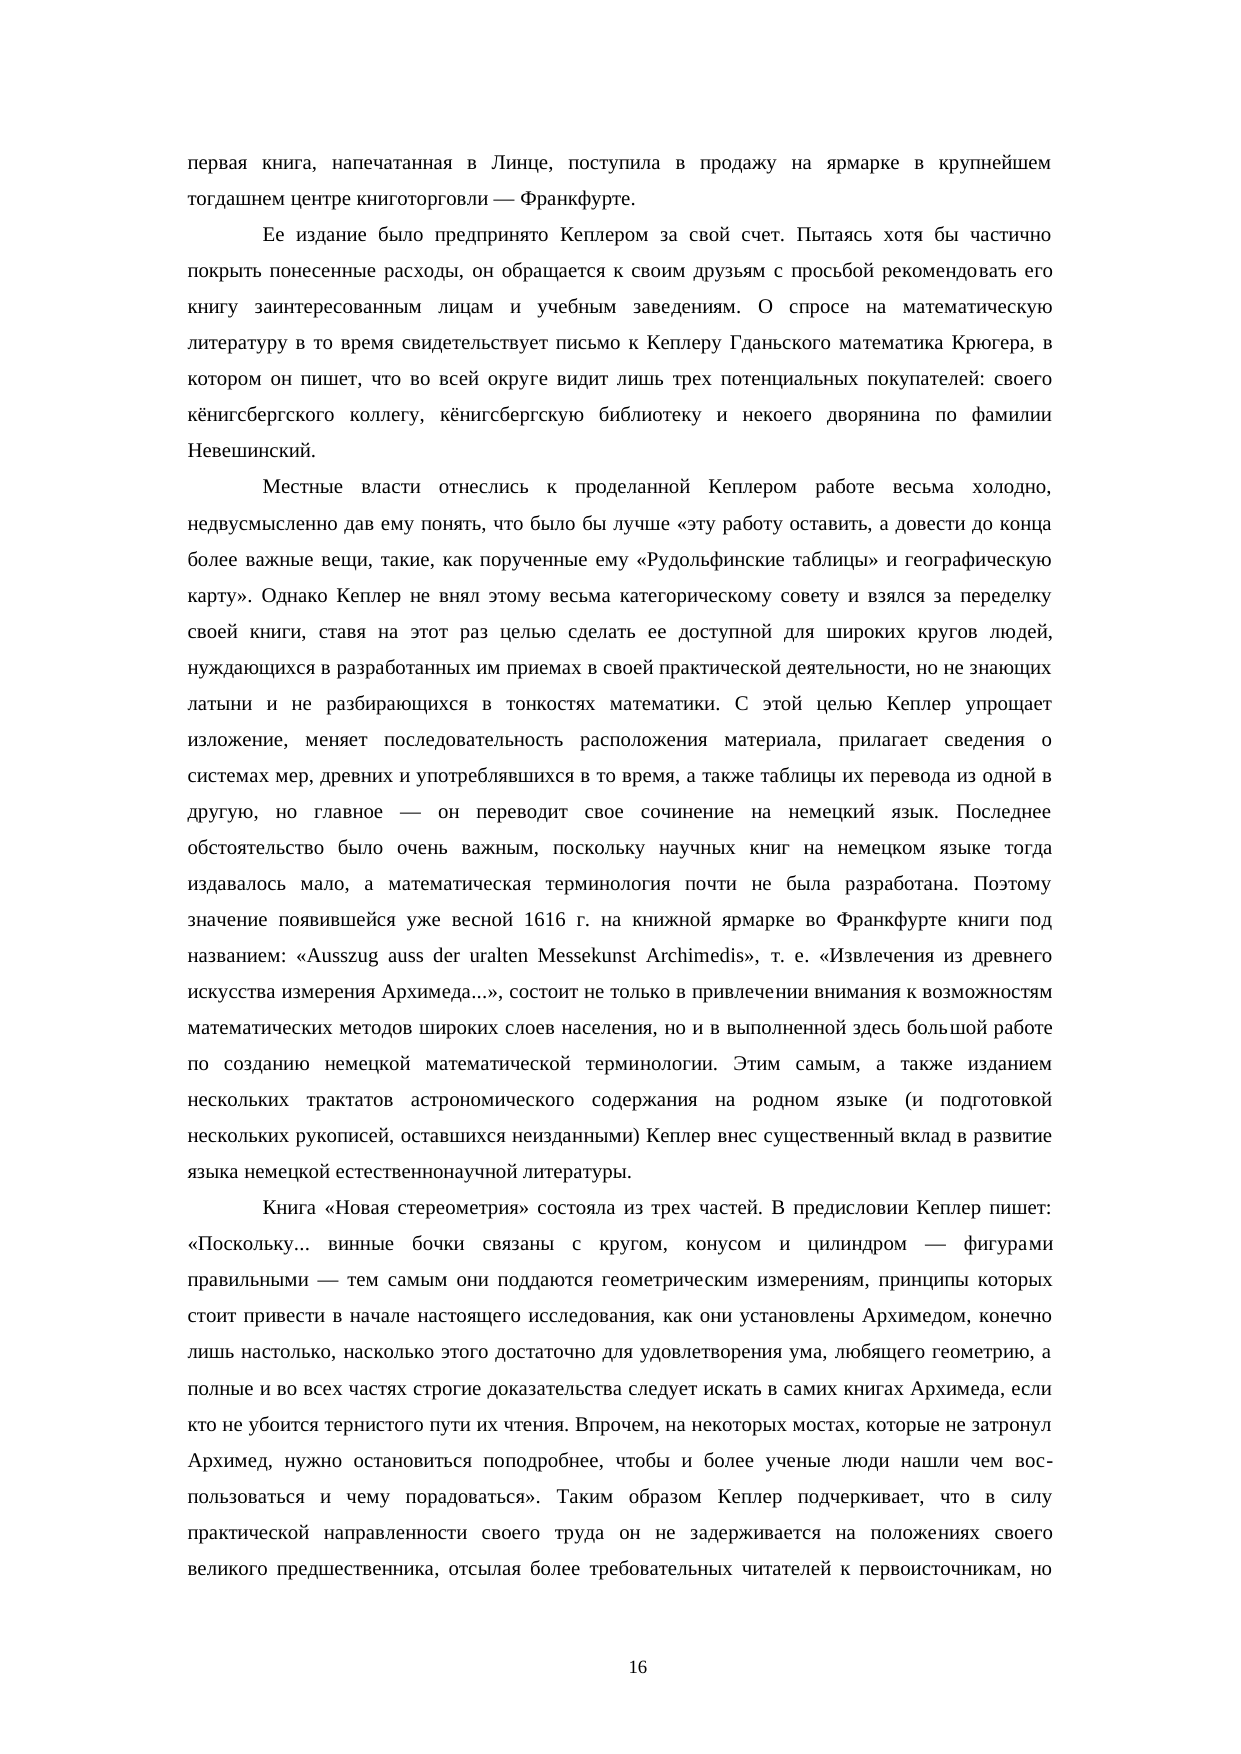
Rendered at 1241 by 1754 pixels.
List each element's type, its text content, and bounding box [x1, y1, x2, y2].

text Местные власти отнеслись к проделанной Кеплером работе весьма холодно, недвусмысленно дав ему понять, что было бы лучше «эту работу оставить, а довести до конца более важные вещи, такие, как порученные ему «Рудольфинские таблицы» и географическую карту». Однако Кеплер не внял этому весьма категорическому совету и взялся за переделку своей книги, ставя на этот раз целью сделать ее доступной для широких кругов людей, нуждающихся в разработанных им приемах в своей практической деятельности, но не знающих латыни и не разбирающихся в тонкостях математики. С этой целью Кеплер упрощает изложение, меняет последовательность расположения материала, прилагает сведения о системах мер, древних и употреблявшихся в то время, а также таблицы их перевода из одной в другую, но главное — он переводит свое сочинение на немецкий язык. Последнее обстоятельство было очень важным, поскольку научных книг на немецком языке тогда издавалось мало, а математическая терминология почти не была разработана. Поэтому значение появившейся уже весной 1616 г. на книжной ярмарке во Франкфурте книги под названием: «Ausszug auss der uralten Messekunst Archimedis», т. е. «Извлечения из древнего искусства измерения Архимеда...», состоит не только в привлечении внимания к возможностям математических методов широких слоев населения, но и в выполненной здесь большой работе по созданию немецкой математической терминологии. Этим самым, а также изданием нескольких трактатов астрономического содержания на родном языке (и подготовкой нескольких рукописей, оставшихся неизданными) Кеплер внес существенный вклад в развитие языка немецкой естественнонаучной литературы. [187, 474, 1053, 1183]
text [187, 150, 1053, 210]
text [187, 1195, 1053, 1580]
text Ее издание было предпринято Кеплером за свой счет. Пытаясь хотя бы частично покрыть понесенные расходы, он обращается к своим друзьям с просьбой рекомендовать его книгу заинтересованным лицам и учебным заведениям. О спросе на математическую литературу в то время свидетельствует письмо к Кеплеру Гданьского математика Крюгера, в котором он пишет, что во всей округе видит лишь трех потенциальных покупателей: своего кёнигсбергского коллегу, кёнигсбергскую библиотеку и некоего дворянина по фамилии Невешинский. [187, 222, 1053, 462]
